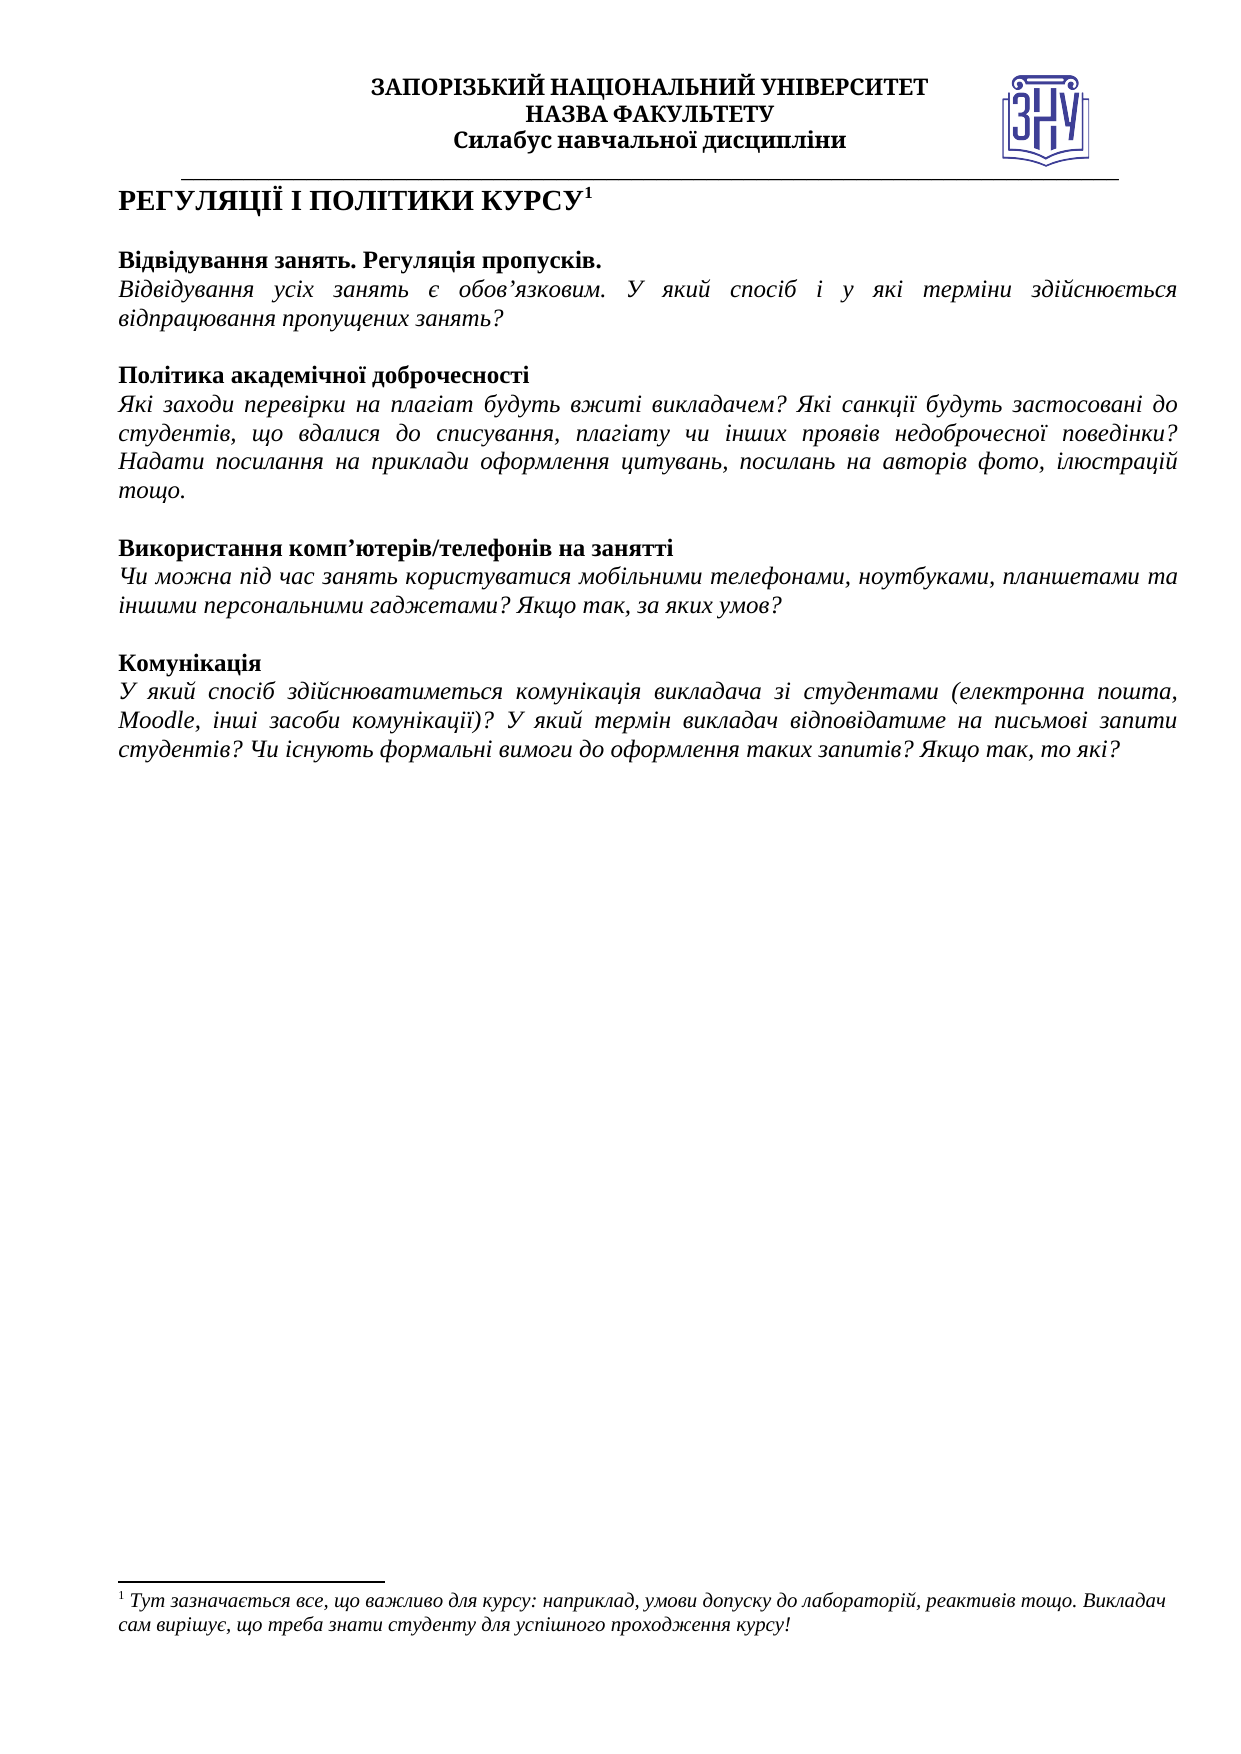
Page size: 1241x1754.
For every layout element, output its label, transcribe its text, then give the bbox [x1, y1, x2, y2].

text РЕГУЛЯЦІЇ І ПОЛІТИКИ КУРСУ [118, 183, 1181, 216]
text Які заходи перевірки на плагіат будуть вжиті викладачем? Які санкції будуть застосовані до студентів, що вдалися до списування, плагіату чи інших проявів недоброчесної поведінки? Надати посилання на приклади оформлення цитувань, посилань на авторів фото, ілюстрацій тощо. [118, 389, 1181, 504]
picture [1002, 75, 1090, 167]
text Комунікація [118, 648, 1181, 676]
text Використання комп’ютерів/телефонів на занятті [118, 533, 1181, 561]
text Відвідування занять. Регуляція пропусків. [118, 245, 1181, 274]
text Політика академічної доброчесності [118, 360, 1181, 389]
text Відвідування усіх занять є обов’язковим. У який спосіб і у які терміни здійснюється відпрацювання пропущених занять? [118, 274, 1181, 331]
text У який спосіб здійснюватиметься комунікація викладача зі студентами (електронна пошта, Moodle, інші засоби комунікації)? У який термін викладач відповідатиме на письмові запити студентів? Чи існують формальні вимоги до оформлення таких запитів? Якщо так, то які? [118, 676, 1181, 763]
text Чи можна під час занять користуватися мобільними телефонами, ноутбуками, планшетами та іншими персональними гаджетами? Якщо так, за яких умов? [118, 561, 1181, 619]
